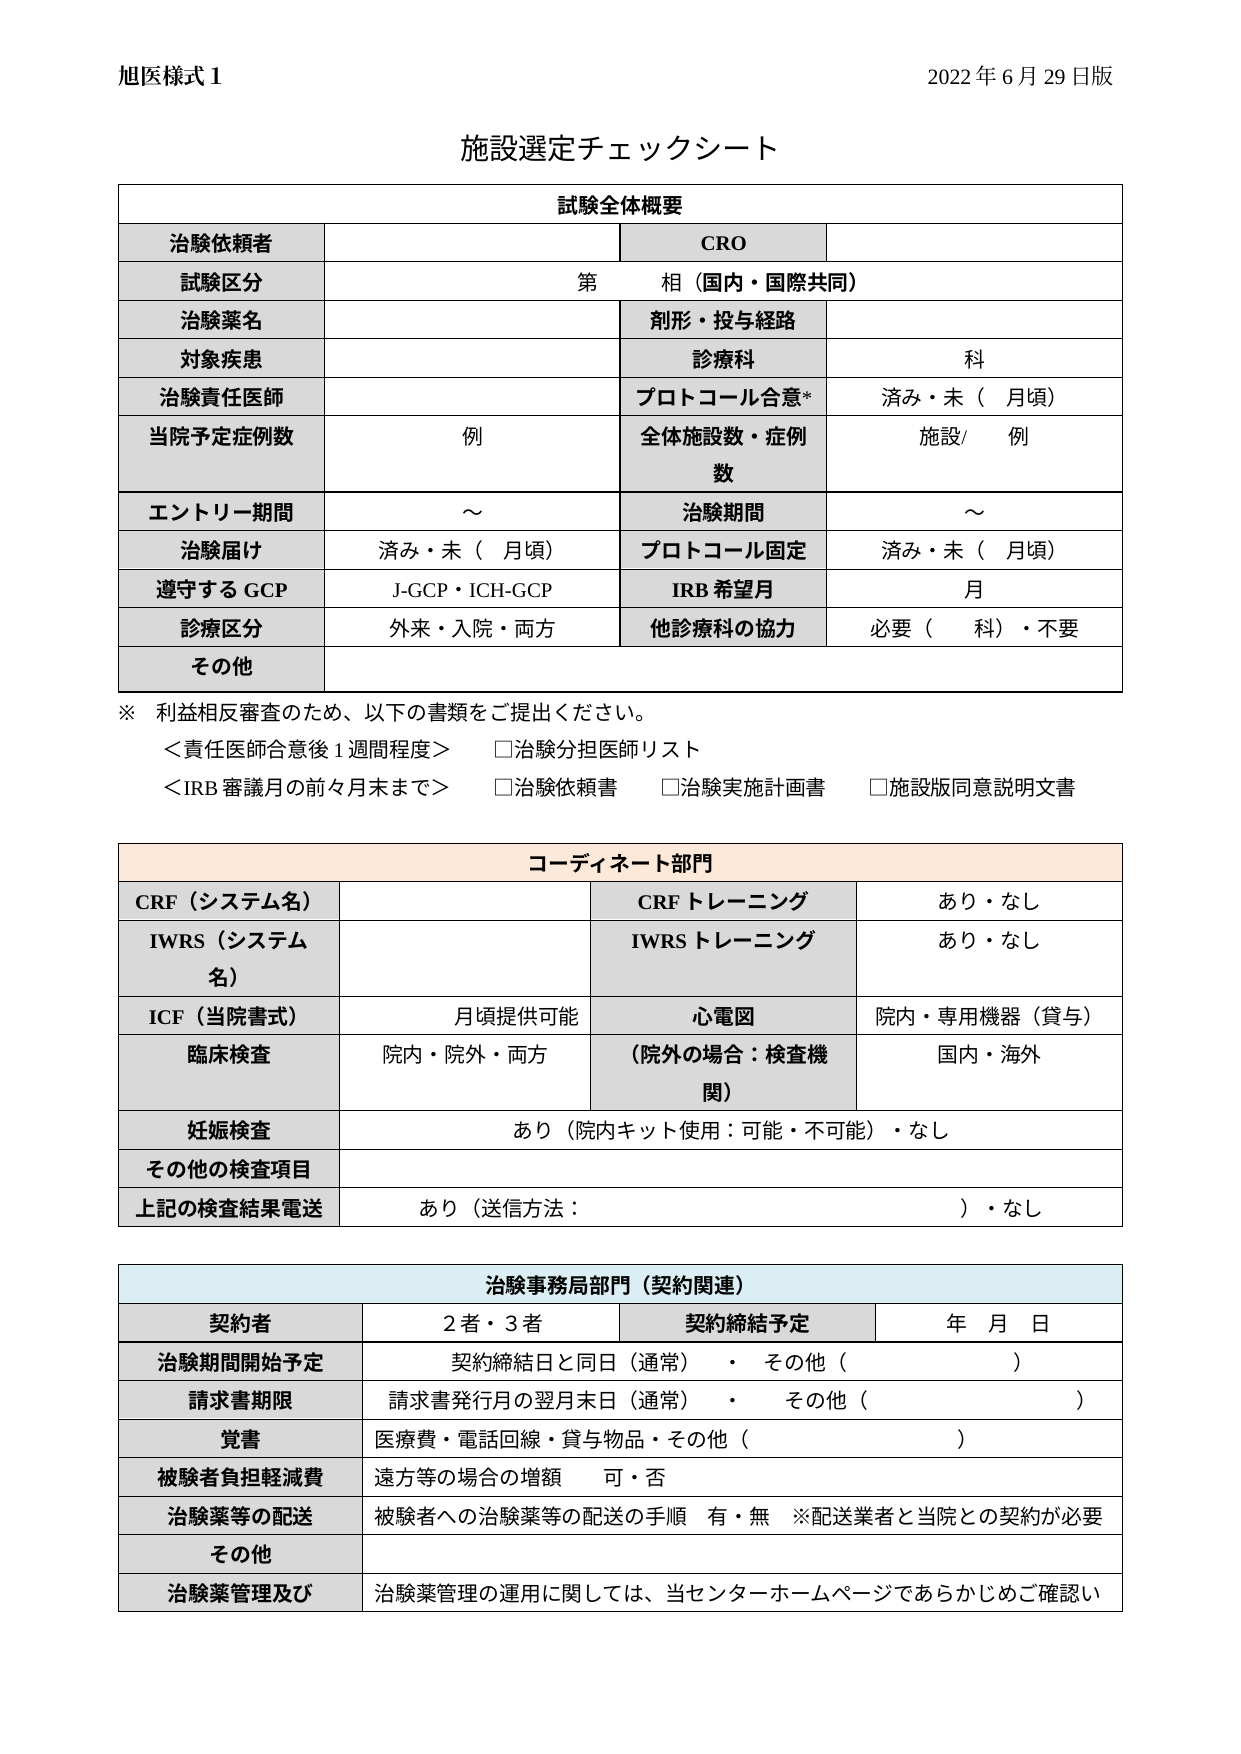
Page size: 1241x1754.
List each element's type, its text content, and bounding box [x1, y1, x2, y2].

table_cell 請求書期限 [119, 1381, 362, 1418]
table_cell 請求書発行月の翌月末日（通常） ・ その他（ ） [363, 1381, 1122, 1418]
table_cell 遠方等の場合の増額 可・否 [363, 1458, 1122, 1496]
table_cell 剤形・投与経路 [621, 301, 826, 338]
table_cell 対象疾患 [119, 339, 324, 377]
table_cell 科 [827, 339, 1122, 377]
table_cell 月頃提供可能 [340, 997, 590, 1034]
table_cell 診療区分 [119, 608, 324, 646]
table_cell 遵守するGCP [119, 570, 324, 607]
table_cell IRB希望月 [621, 570, 826, 607]
table_cell 妊娠検査 [119, 1111, 339, 1149]
table_cell ～ [325, 493, 619, 530]
table_cell CRFトレーニング [591, 882, 856, 919]
table_cell 済み・未（ 月頃） [827, 378, 1122, 415]
table_cell [363, 1535, 1122, 1573]
table_cell あり・なし [857, 921, 1122, 996]
table_cell 契約締結予定 [620, 1304, 875, 1341]
table_cell 済み・未（ 月頃） [827, 531, 1122, 568]
table_cell あり（送信方法： ）・なし [340, 1188, 1122, 1226]
table_cell 覚書 [119, 1420, 362, 1457]
table_cell 治験依頼者 [119, 224, 324, 261]
table_cell 治験届け [119, 531, 324, 568]
table_cell [325, 378, 619, 415]
table_cell [325, 301, 619, 338]
text 施設選定チェックシート [118, 109, 1122, 184]
table_cell [340, 882, 590, 919]
table_cell 試験区分 [119, 262, 324, 300]
table_cell 被験者への治験薬等の配送の手順 有・無 ※配送業者と当院との契約が必要 [363, 1497, 1122, 1534]
table_cell 契約締結日と同日（通常） ・ その他（ ） [363, 1343, 1122, 1380]
table_cell 治験責任医師 [119, 378, 324, 415]
table_cell 済み・未（ 月頃） [325, 531, 619, 568]
table_cell IWRS（システム名） [119, 921, 339, 996]
table_cell [827, 224, 1122, 261]
table_cell CRO [621, 224, 826, 261]
table_cell ２者・３者 [363, 1304, 619, 1341]
table_cell 外来・入院・両方 [325, 608, 619, 646]
table_cell CRF（システム名） [119, 882, 339, 919]
table_cell 心電図 [591, 997, 856, 1034]
table_cell [340, 921, 590, 996]
table_cell [325, 224, 619, 261]
table_header コーディネート部門 [119, 844, 1122, 881]
table_cell その他 [119, 1535, 362, 1573]
table_cell 年 月 日 [876, 1304, 1122, 1341]
table_cell [827, 301, 1122, 338]
table_cell [325, 339, 619, 377]
table_header 試験全体概要 [119, 185, 1122, 223]
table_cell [363, 1574, 1122, 1611]
table_cell [325, 647, 1122, 691]
table_cell その他の検査項目 [119, 1150, 339, 1187]
table_cell 他診療科の協力 [621, 608, 826, 646]
table_cell [340, 1150, 1122, 1187]
table_cell プロトコール合意* [621, 378, 826, 415]
table_cell 治験期間 [621, 493, 826, 530]
table_cell 全体施設数・症例数 [621, 416, 826, 491]
table_cell エントリー期間 [119, 493, 324, 530]
text ※ 利益相反審査のため、以下の書類をご提出ください。 [118, 693, 1122, 730]
table_cell 例 [325, 416, 619, 491]
table_cell J-GCP・ICH-GCP [325, 570, 619, 607]
table_cell 施設/ 例 [827, 416, 1122, 491]
text ＜IRB審議月の前々月末まで＞ □治験依頼書 □治験実施計画書 □施設版同意説明文書 [118, 767, 1122, 805]
table_cell 第 相（国内・国際共同） [325, 262, 1122, 300]
table_cell 治験薬名 [119, 301, 324, 338]
table_cell 契約者 [119, 1304, 362, 1341]
table_cell IWRSトレーニング [591, 921, 856, 996]
table_cell 治験薬等の配送 [119, 1497, 362, 1534]
table_cell あり・なし [857, 882, 1122, 919]
table_cell 国内・海外 [857, 1035, 1122, 1110]
table_cell （院外の場合：検査機関） [591, 1035, 856, 1110]
table_cell 医療費・電話回線・貸与物品・その他（ ） [363, 1420, 1122, 1457]
table_cell 治験薬管理及び 治験薬管理票 [119, 1574, 362, 1611]
table_cell 当院予定症例数 [119, 416, 324, 491]
table_cell プロトコール固定 [621, 531, 826, 568]
table_cell 月 [827, 570, 1122, 607]
table_cell 必要（ 科）・不要 [827, 608, 1122, 646]
table_cell 院内・院外・両方 [340, 1035, 590, 1110]
table_cell 臨床検査 [119, 1035, 339, 1110]
table_cell ICF（当院書式） [119, 997, 339, 1034]
table_cell 被験者負担軽減費 [119, 1458, 362, 1496]
table_cell 診療科 [621, 339, 826, 377]
table_cell その他 [119, 647, 324, 691]
table_cell 治験期間開始予定 [119, 1343, 362, 1380]
table_cell 院内・専用機器（貸与） [857, 997, 1122, 1034]
table_cell あり（院内キット使用：可能・不可能）・なし [340, 1111, 1122, 1149]
text ＜責任医師合意後1週間程度＞ □治験分担医師リスト [118, 730, 1122, 767]
table_cell ～ [827, 493, 1122, 530]
table_cell 上記の検査結果電送 [119, 1188, 339, 1226]
table_header 治験事務局部門（契約関連） [119, 1265, 1122, 1303]
